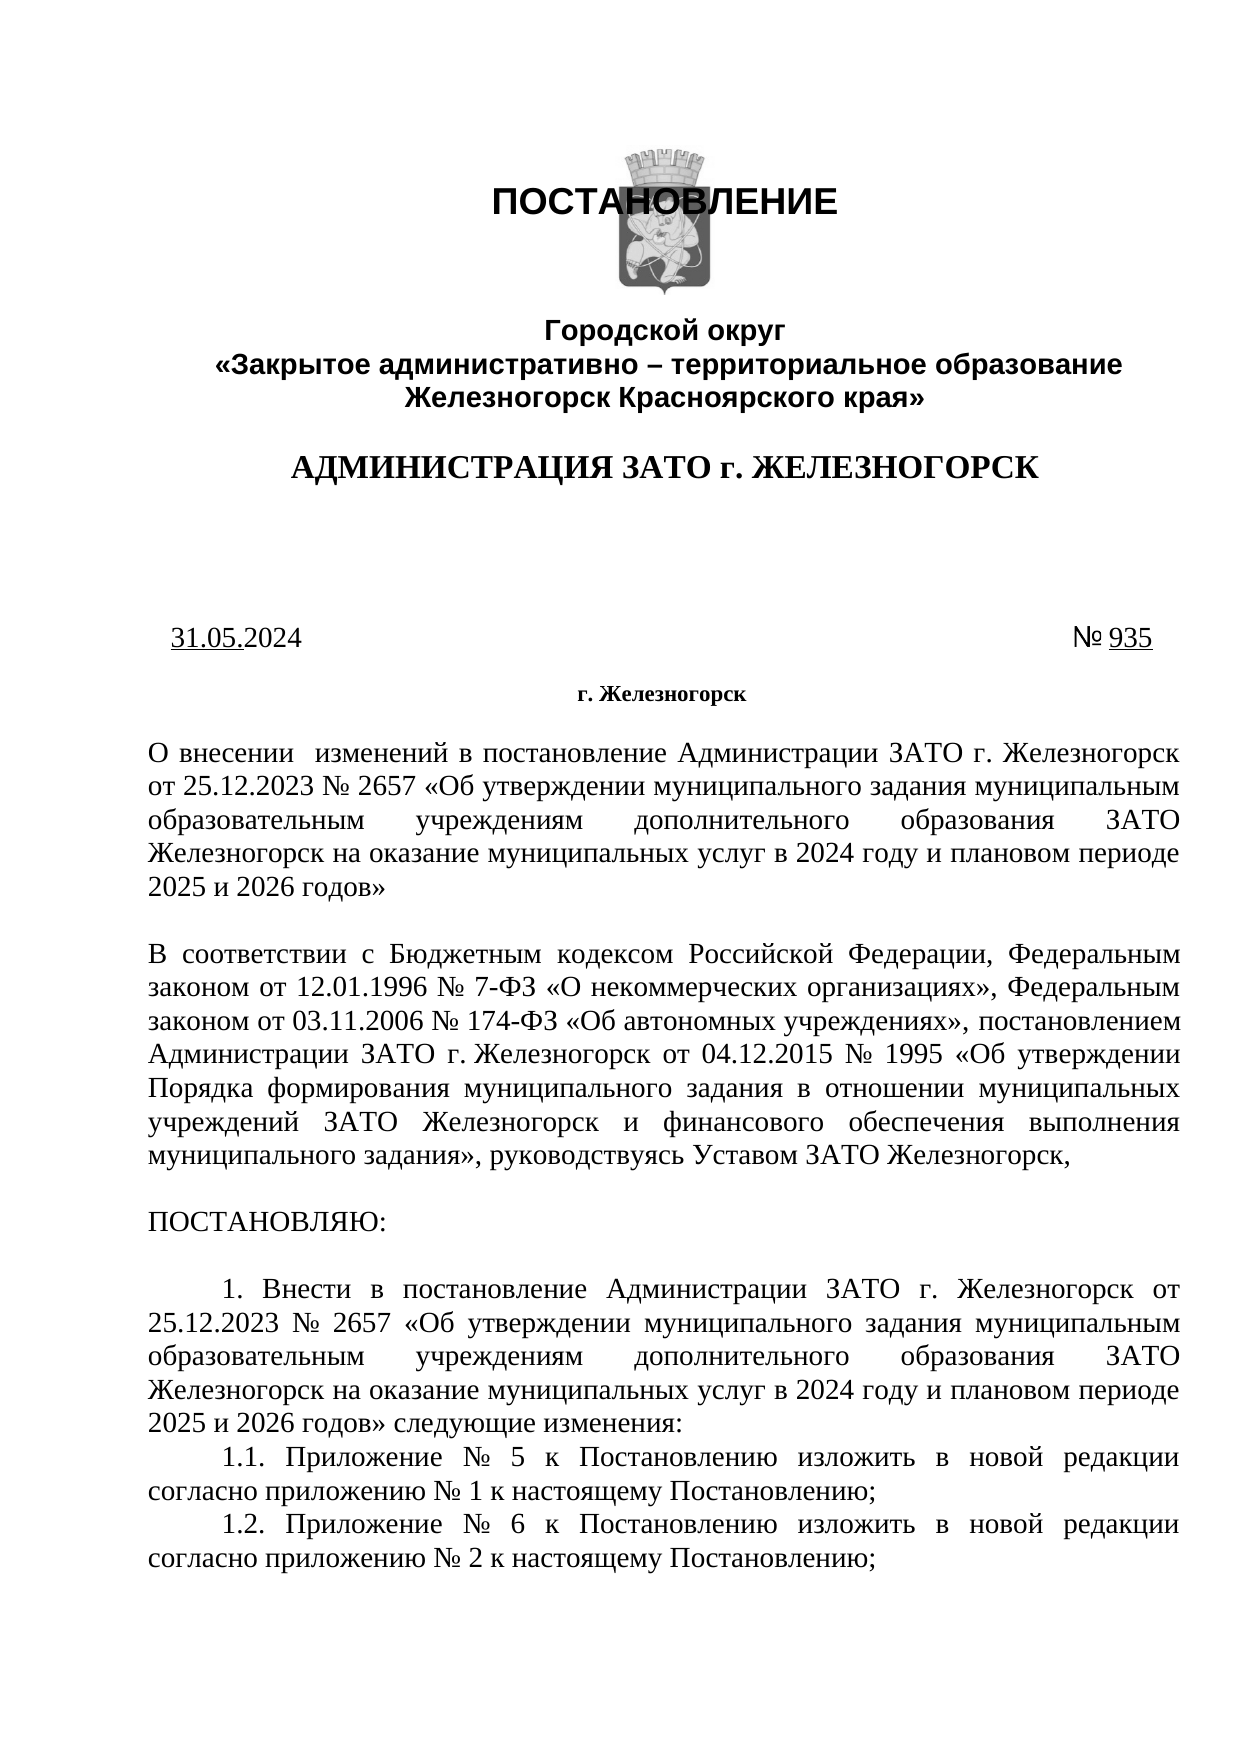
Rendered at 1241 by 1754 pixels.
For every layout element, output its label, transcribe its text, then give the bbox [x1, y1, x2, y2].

text Городской округ [149, 313, 1180, 347]
text ПОСТАНОВЛЕНИЕ [149, 179, 1180, 222]
text В соответствии с Бюджетным кодексом Российской Федерации, Федеральным законом от 12.01.1996 № 7-ФЗ «О некоммерческих организациях», Федеральным законом от 03.11.2006 № 174-ФЗ «Об автономных учреждениях», постановлением Администрации ЗАТО г. Железногорск от 04.12.2015 № 1995 «Об утверждении Порядка формирования муниципального задания в отношении муниципальных учреждений ЗАТО Железногорск и финансового обеспечения выполнения муниципального задания», руководствуясь Уставом ЗАТО Железногорск, [148, 936, 1181, 1171]
text «Закрытое административно – территориальное образование Железногорск Красноярского края» [149, 347, 1180, 414]
text 1.1. Приложение № 5 к Постановлению изложить в новой редакции согласно приложению № 1 к настоящему Постановлению; [148, 1439, 1181, 1506]
text ПОСТАНОВЛЯЮ: [148, 1204, 1181, 1238]
text 31.05.2024 935 [170, 620, 1153, 653]
text 1.2. Приложение № 6 к Постановлению изложить в новой редакции согласно приложению № 2 к настоящему Постановлению; [148, 1506, 1181, 1573]
text 1. Внести в постановление Администрации ЗАТО г. Железногорск от 25.12.2023 № 2657 «Об утверждении муниципального задания муниципальным образовательным учреждениям дополнительного образования ЗАТО Железногорск на оказание муниципальных услуг в 2024 году и плановом периоде 2025 и 2026 годов» следующие изменения: [148, 1271, 1181, 1439]
text г. Железногорск [170, 680, 1153, 706]
subtitle АДМИНИСТРАЦИЯ ЗАТО г. ЖЕЛЕЗНОГОРСК [149, 448, 1180, 486]
text О внесении изменений в постановление Администрации ЗАТО г. Железногорск от 25.12.2023 № 2657 «Об утверждении муниципального задания муниципальным образовательным учреждениям дополнительного образования ЗАТО Железногорск на оказание муниципальных услуг в 2024 году и плановом периоде 2025 и 2026 годов» [148, 548, 1181, 902]
